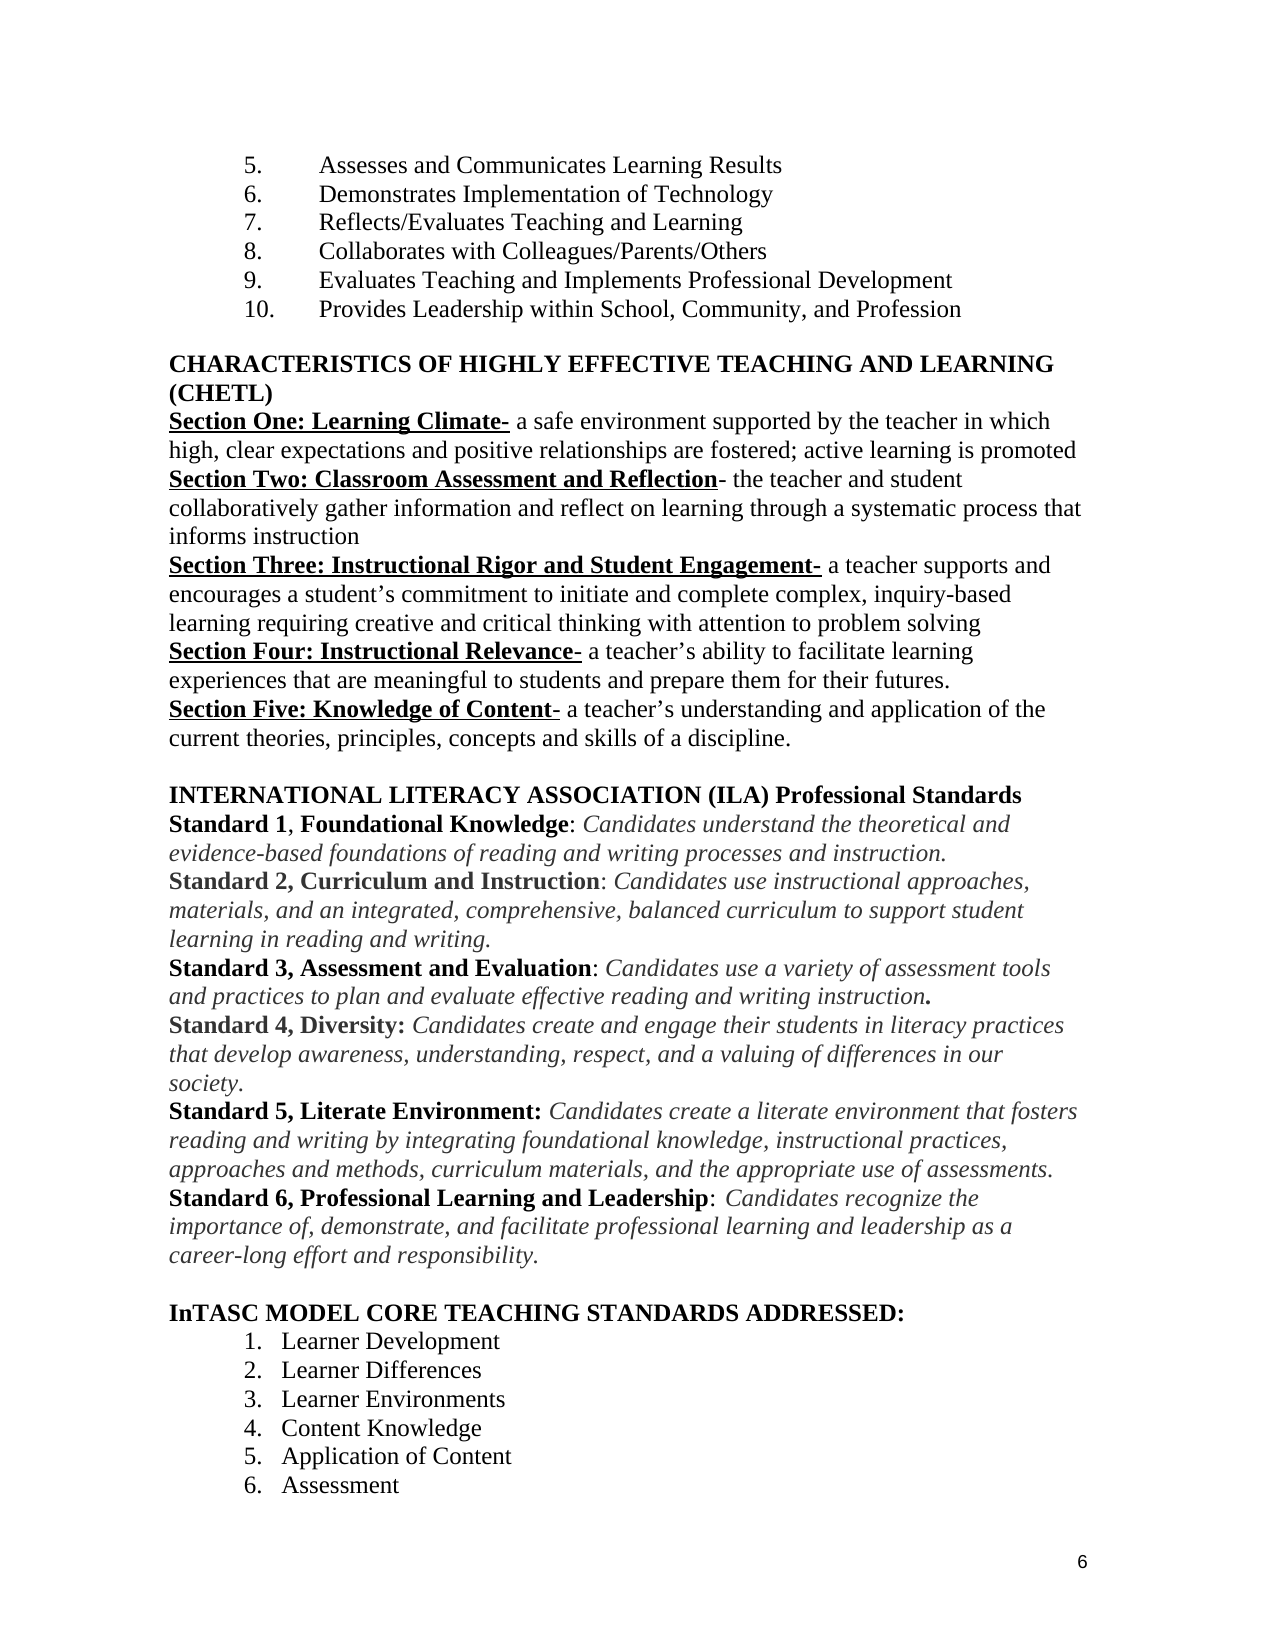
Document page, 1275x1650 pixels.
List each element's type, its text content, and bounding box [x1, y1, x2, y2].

text CHARACTERISTICS OF HIGHLY EFFECTIVE TEACHING AND LEARNING (CHETL) [169, 349, 1087, 406]
subtitle Standard 3, Assessment and Evaluation: Candidates use a variety of assessment tools and practices to plan and evaluate effective reading and writing instruction. [169, 953, 1087, 1010]
text Section One: Learning Climate- a safe environment supported by the teacher in which high, clear expectations and positive relationships are fostered; active learning is promoted [169, 406, 1087, 464]
text Standard 6, Professional Learning and Leadership: Candidates recognize the importance of, demonstrate, and facilitate professional learning and leadership as a career-long effort and responsibility. [169, 1183, 1087, 1269]
text Standard 5, Literate Environment: Candidates create a literate environment that fosters reading and writing by integrating foundational knowledge, instructional practices, approaches and methods, curriculum materials, and the appropriate use of assessments. [169, 1096, 1087, 1183]
list Reflects/Evaluates Teaching and Learning [244, 207, 1087, 236]
text InTASC MODEL CORE TEACHING STANDARDS ADDRESSED: [169, 1298, 1087, 1326]
list Content Knowledge [244, 1413, 1087, 1441]
list Provides Leadership within School, Community, and Profession [244, 294, 1087, 322]
list Assessment [244, 1470, 1087, 1499]
text Standard 2, Curriculum and Instruction: Candidates use instructional approaches, materials, and an integrated, comprehensive, balanced curriculum to support student learning in reading and writing. [169, 866, 1087, 953]
list Learner Differences [244, 1355, 1087, 1384]
text Section Five: Knowledge of Content- a teacher’s understanding and application of the current theories, principles, concepts and skills of a discipline. [169, 694, 1087, 751]
text Standard 4, Diversity: Candidates create and engage their students in literacy practices that develop awareness, understanding, respect, and a valuing of differences in our society. [169, 1010, 1087, 1096]
text Section Four: Instructional Relevance- a teacher’s ability to facilitate learning experiences that are meaningful to students and prepare them for their futures. [169, 636, 1087, 694]
list Application of Content [244, 1441, 1087, 1470]
list Evaluates Teaching and Implements Professional Development [244, 265, 1087, 294]
list Learner Environments [244, 1384, 1087, 1413]
list Learner Development [244, 1326, 1087, 1355]
text INTERNATIONAL LITERACY ASSOCIATION (ILA) Professional Standards Standard 1, Foundational Knowledge: Candidates understand the theoretical and evidence-based foundations of reading and writing processes and instruction. [169, 780, 1087, 866]
list Assesses and Communicates Learning Results [244, 150, 1087, 179]
list Collaborates with Colleagues/Parents/Others [244, 236, 1087, 265]
list Demonstrates Implementation of Technology [244, 179, 1087, 207]
text Section Two: Classroom Assessment and Reflection- the teacher and student collaboratively gather information and reflect on learning through a systematic process that informs instruction [169, 464, 1087, 550]
text Section Three: Instructional Rigor and Student Engagement- a teacher supports and encourages a student’s commitment to initiate and complete complex, inquiry-based learning requiring creative and critical thinking with attention to problem solving [169, 550, 1087, 636]
